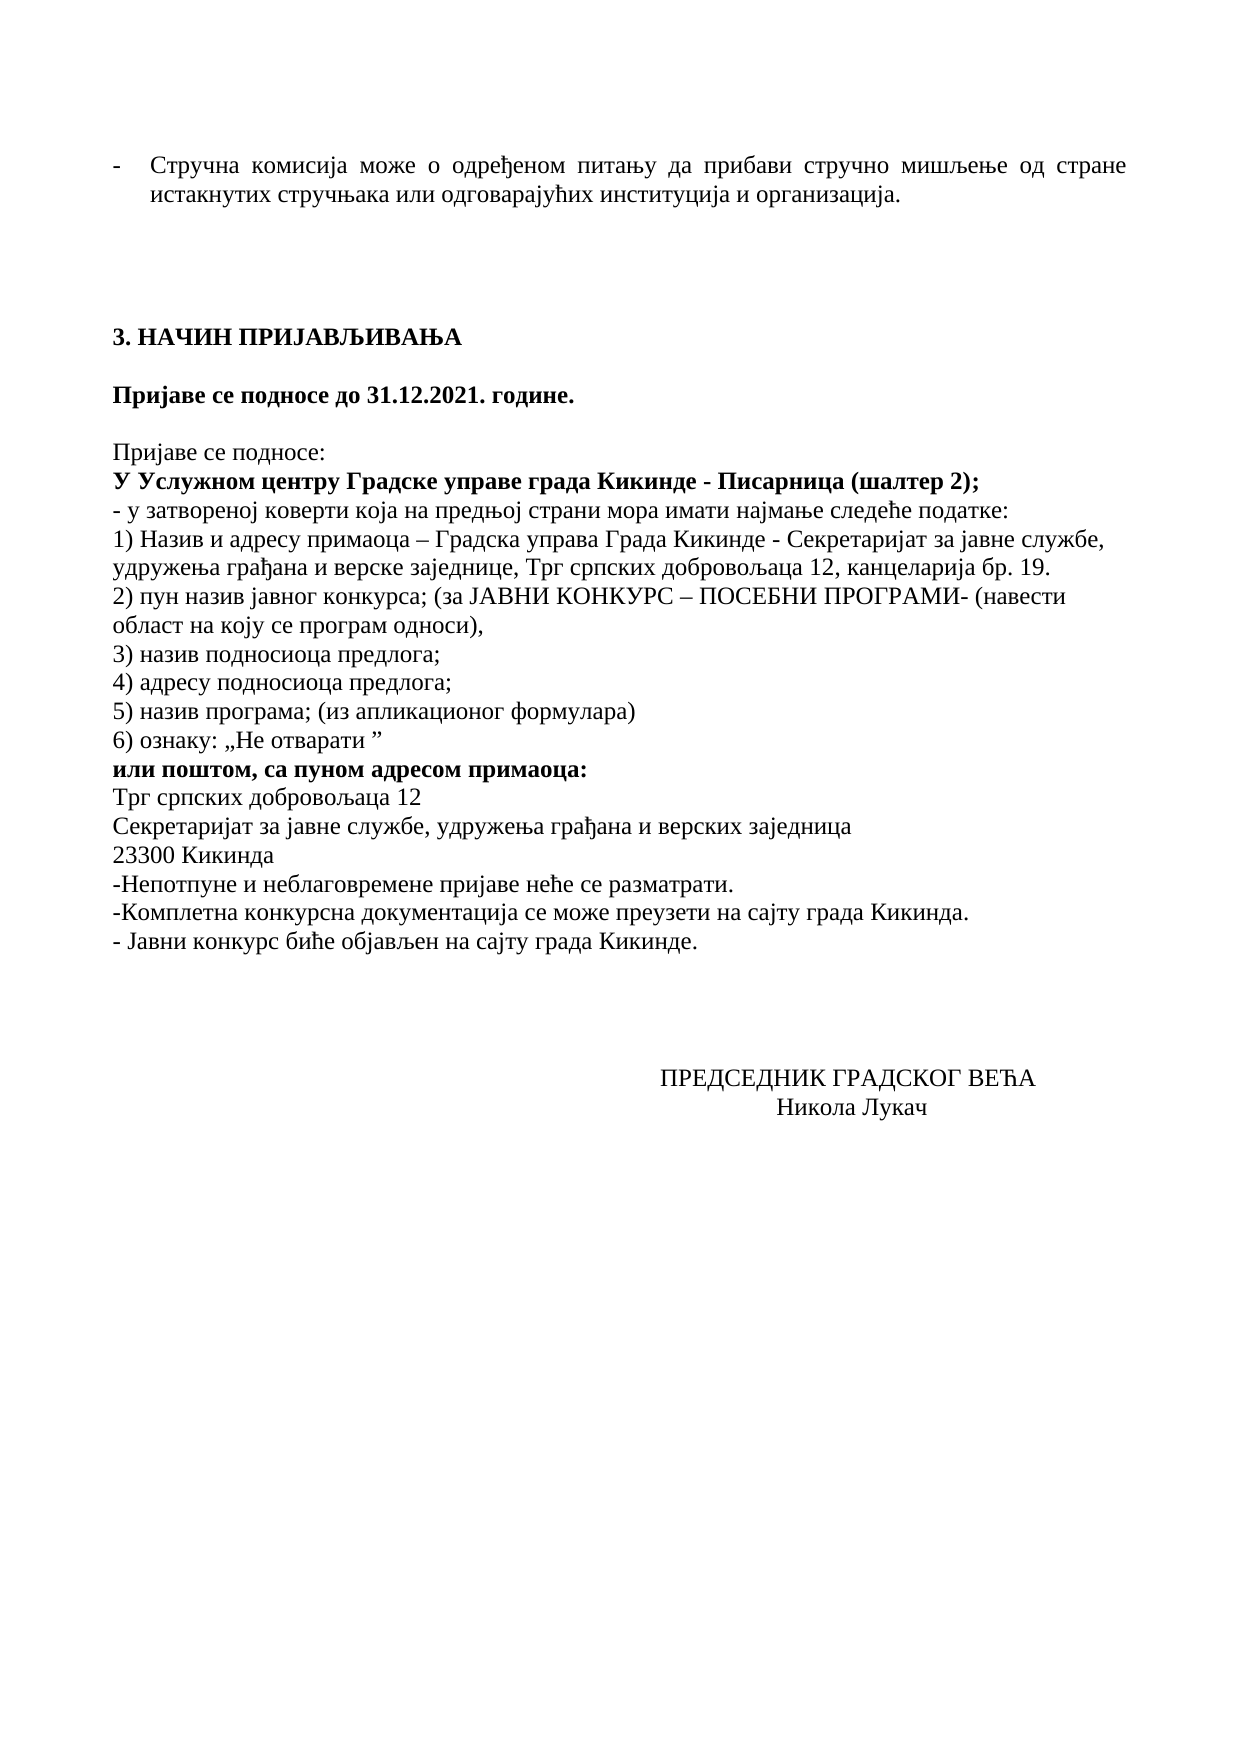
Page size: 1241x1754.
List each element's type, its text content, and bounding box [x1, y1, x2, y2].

text Трг српских добровољаца 12 [112, 782, 1128, 811]
text -Комплетна конкурсна документација се може преузети на сајту града Кикинда. [112, 897, 1128, 926]
text Никола Лукач [702, 1092, 1128, 1120]
text 3) назив подносиоца предлога; 4) адресу подносиоца предлога; 5) назив програма; (из апликационог формулара) 6) ознаку: „Не отварати ” [112, 639, 1128, 754]
text - Јавни конкурс биће објављен на сајту града Кикинде. [112, 926, 1128, 955]
text Пријаве се подносе до 31.12.2021. године. [112, 380, 1128, 409]
text У Услужном центру Градске управе града Кикинде - Писарница (шалтер 2); [112, 466, 1128, 495]
text -Непотпуне и неблаговремене пријаве неће се разматрати. [112, 869, 1128, 897]
text или поштом, са пуном адресом примаоца: [112, 754, 1128, 782]
text Секретаријат за јавне службе, удружења грађана и верских заједница [112, 811, 1128, 840]
text ПРЕДСЕДНИК ГРАДСКОГ ВЕЋА [629, 1063, 1128, 1092]
text - у затвореној коверти која на предњој страни мора имати најмање следеће податке: 1) Назив и адресу примаоца – Градска управа Града Кикинде - Секретаријат за јавне службе, удружења грађана и верске заједнице, Трг српских добровољаца 12, канцеларија бр. 19. 2) пун назив јавног конкурса; (за ЈАВНИ КОНКУРС – ПОСЕБНИ ПРОГРАМИ- (навести област на коју се програм односи), [112, 495, 1128, 639]
text 3. НАЧИН ПРИЈАВЉИВАЊА [112, 322, 1128, 351]
text 23300 Кикинда [112, 840, 1128, 869]
text Пријаве се подносе: [112, 437, 1128, 466]
list Стручна комисија може о одређеном питању да прибави стручно мишљење од стране истакнутих стручњака или одговарајућих институција и организација. [112, 150, 1128, 207]
